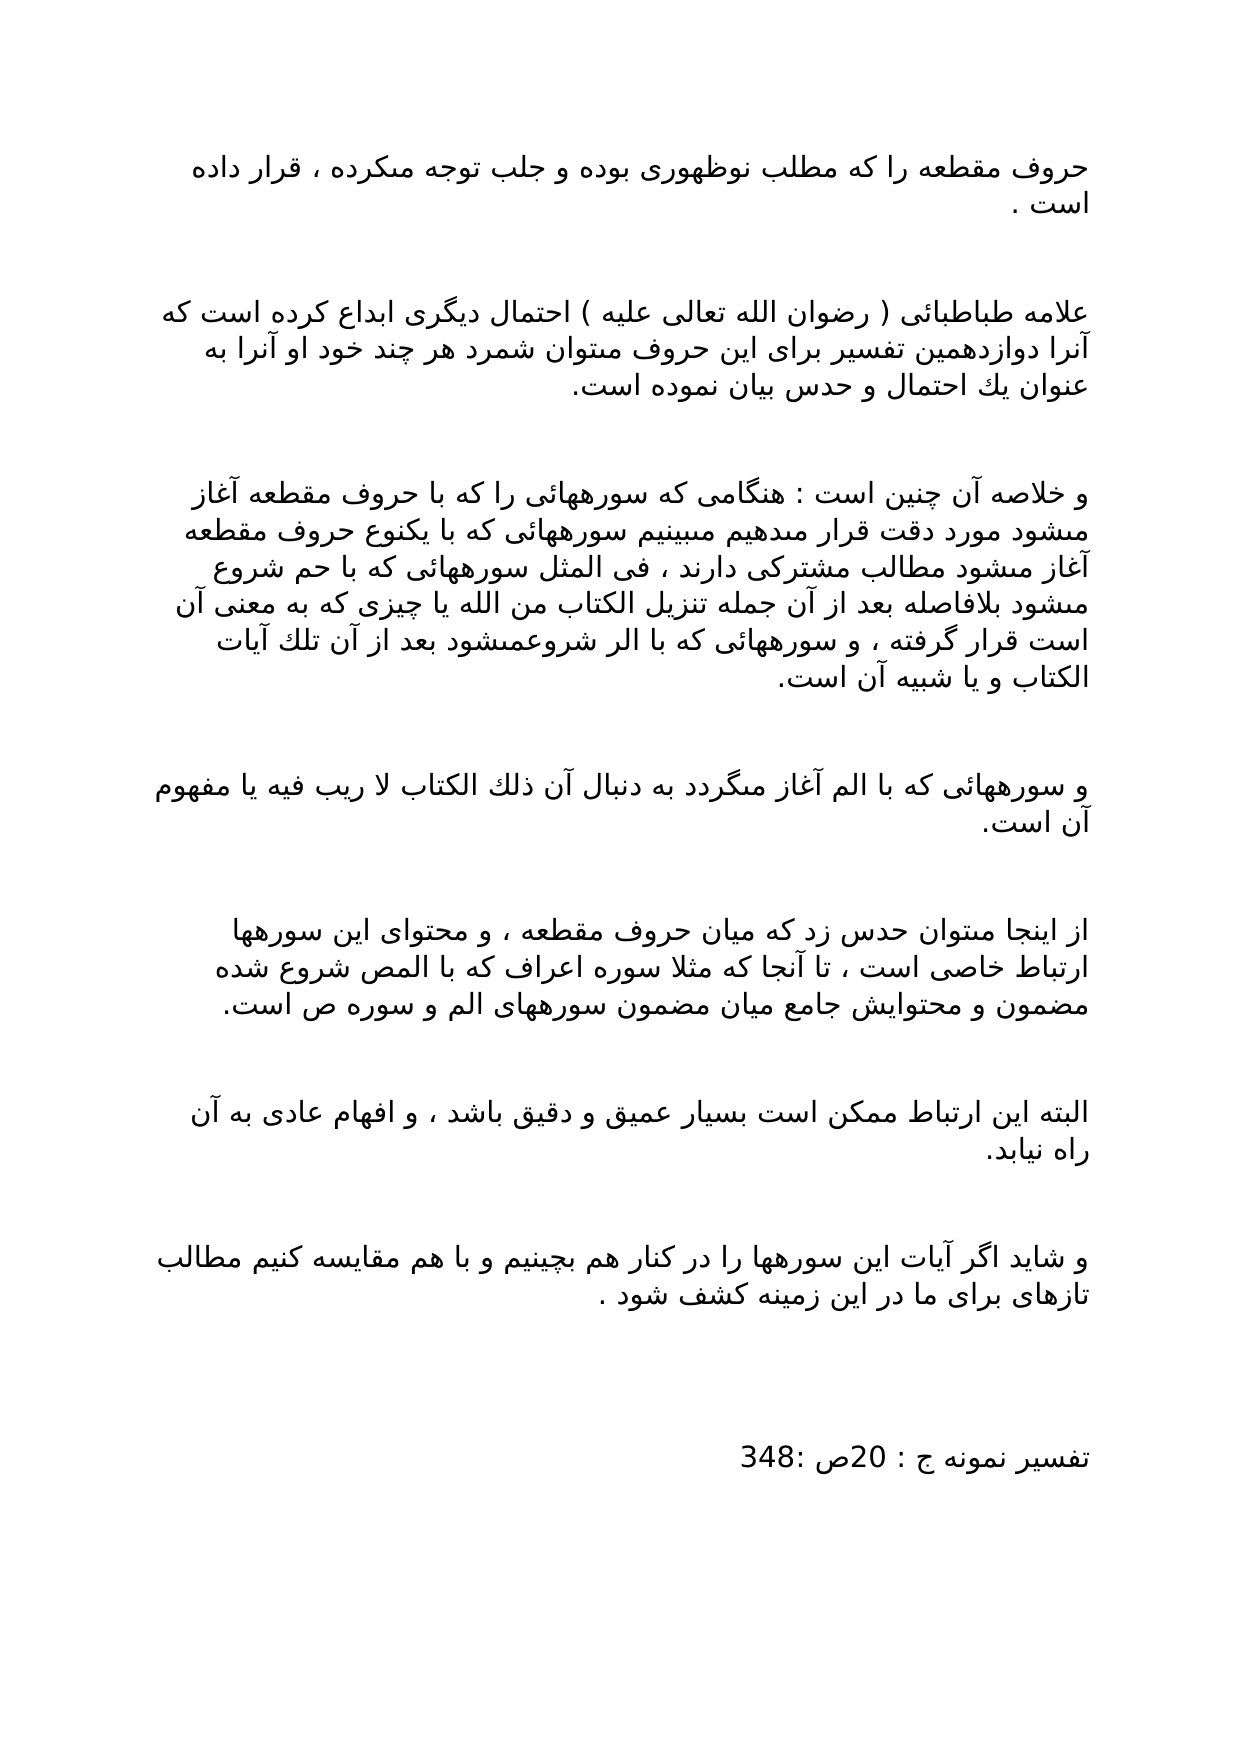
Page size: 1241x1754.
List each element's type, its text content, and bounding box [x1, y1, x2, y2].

text از اينجا مى‏توان حدس زد كه ميان حروف مقطعه ، و محتواى اين سوره‏ها ارتباط خاصى است ، تا آنجا كه مثلا سوره اعراف كه با المص شروع شده مضمون و محتوايش جامع ميان مضمون سوره‏هاى الم و سوره ص است. [150, 914, 1090, 1021]
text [150, 150, 1090, 221]
text و شايد اگر آيات اين سوره‏ها را در كنار هم بچينيم و با هم مقايسه كنيم مطالب تازه‏اى براى ما در اين زمينه كشف شود . [150, 1241, 1090, 1311]
text علامه طباطبائى ( رضوان الله تعالى عليه ) احتمال ديگرى ابداع كرده است كه آنرا دوازدهمين تفسير براى اين حروف مى‏توان شمرد هر چند خود او آنرا به عنوان يك احتمال و حدس بيان نموده است. [150, 295, 1090, 402]
text تفسير نمونه ج : 20ص :348 [150, 1441, 1090, 1475]
text البته اين ارتباط ممكن است بسيار عميق و دقيق باشد ، و افهام عادى به آن راه نيابد. [150, 1096, 1090, 1166]
text و خلاصه آن چنين است : هنگامى كه سوره‏هائى را كه با حروف مقطعه آغاز مى‏شود مورد دقت قرار مى‏دهيم مى‏بينيم سوره‏هائى كه با يكنوع حروف مقطعه آغاز مى‏شود مطالب مشتركى دارند ، فى المثل سوره‏هائى كه با حم شروع مى‏شود بلافاصله بعد از آن جمله تنزيل الكتاب من الله يا چيزى كه به معنى آن است قرار گرفته ، و سوره‏هائى كه با الر شروعمى‏شود بعد از آن تلك آيات الكتاب و يا شبيه آن است. [150, 477, 1090, 694]
text و سوره‏هائى كه با الم آغاز مى‏گردد به دنبال آن ذلك الكتاب لا ريب فيه يا مفهوم آن است. [150, 769, 1090, 839]
